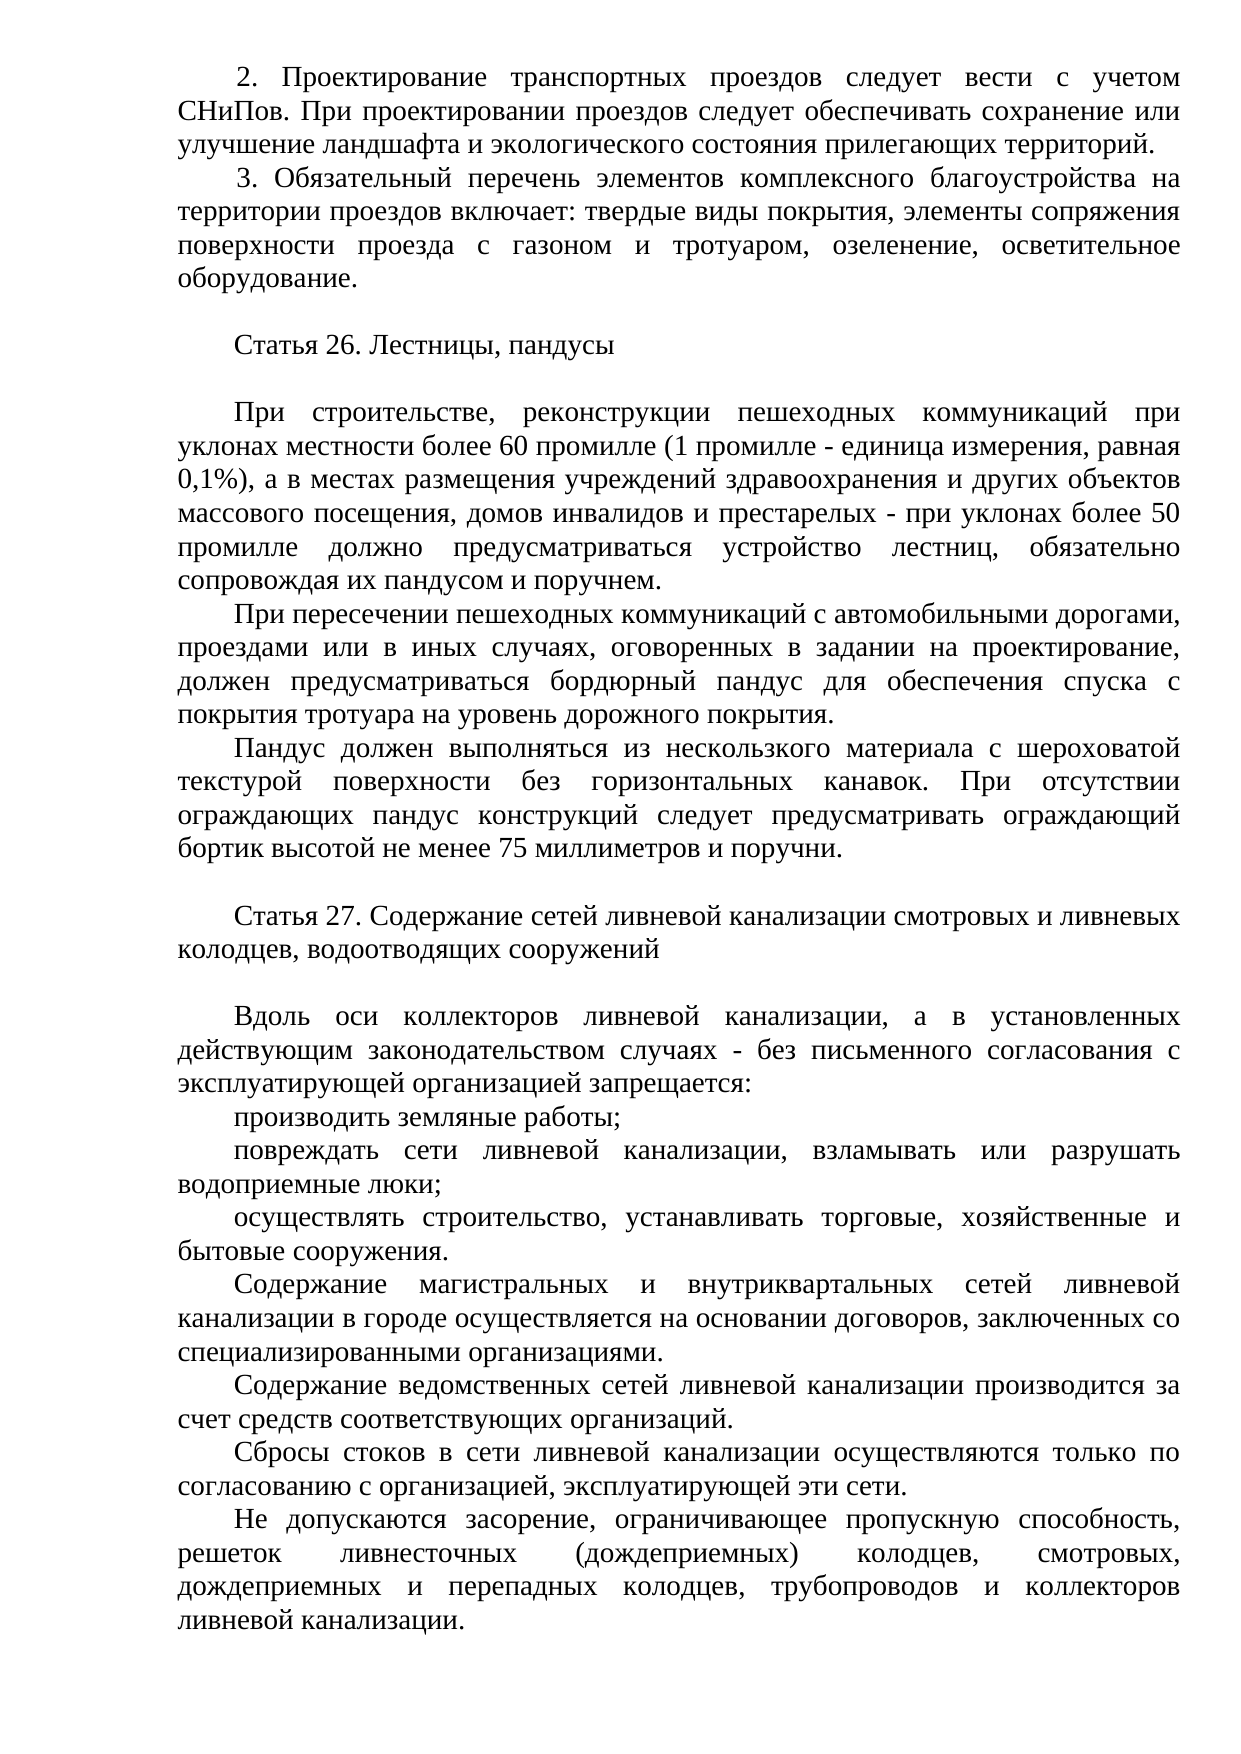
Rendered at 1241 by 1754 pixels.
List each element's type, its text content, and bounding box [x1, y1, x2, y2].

text Вдоль оси коллекторов ливневой канализации, а в установленных действующим законодательством случаях - без письменного согласования с эксплуатирующей организацией запрещается: [177, 998, 1181, 1099]
text Статья 26. Лестницы, пандусы [177, 327, 1181, 361]
text повреждать сети ливневой канализации, взламывать или разрушать водоприемные люки; [177, 1132, 1181, 1199]
text 3. Обязательный перечень элементов комплексного благоустройства на территории проездов включает: твердые виды покрытия, элементы сопряжения поверхности проезда с газоном и тротуаром, озеленение, осветительное оборудование. [177, 160, 1181, 294]
text Содержание магистральных и внутриквартальных сетей ливневой канализации в городе осуществляется на основании договоров, заключенных со специализированными организациями. [177, 1267, 1181, 1367]
text Не допускаются засорение, ограничивающее пропускную способность, решеток ливнесточных (дождеприемных) колодцев, смотровых, дождеприемных и перепадных колодцев, трубопроводов и коллекторов ливневой канализации. [177, 1501, 1181, 1636]
text При строительстве, реконструкции пешеходных коммуникаций при уклонах местности более 60 промилле (1 промилле - единица измерения, равная 0,1%), а в местах размещения учреждений здравоохранения и других объектов массового посещения, домов инвалидов и престарелых - при уклонах более 50 промилле должно предусматриваться устройство лестниц, обязательно сопровождая их пандусом и поручнем. [177, 394, 1181, 596]
text Содержание ведомственных сетей ливневой канализации производится за счет средств соответствующих организаций. [177, 1367, 1181, 1434]
text Сбросы стоков в сети ливневой канализации осуществляются только по согласованию с организацией, эксплуатирующей эти сети. [177, 1434, 1181, 1501]
text производить земляные работы; [177, 1099, 1181, 1132]
text 2. Проектирование транспортных проездов следует вести с учетом СНиПов. При проектировании проездов следует обеспечивать сохранение или улучшение ландшафта и экологического состояния прилегающих территорий. [177, 59, 1181, 160]
text осуществлять строительство, устанавливать торговые, хозяйственные и бытовые сооружения. [177, 1199, 1181, 1267]
text Пандус должен выполняться из нескользкого материала с шероховатой текстурой поверхности без горизонтальных канавок. При отсутствии ограждающих пандус конструкций следует предусматривать ограждающий бортик высотой не менее 75 миллиметров и поручни. [177, 730, 1181, 864]
text Статья 27. Содержание сетей ливневой канализации смотровых и ливневых колодцев, водоотводящих сооружений [177, 898, 1181, 965]
text При пересечении пешеходных коммуникаций с автомобильными дорогами, проездами или в иных случаях, оговоренных в задании на проектирование, должен предусматриваться бордюрный пандус для обеспечения спуска с покрытия тротуара на уровень дорожного покрытия. [177, 596, 1181, 730]
